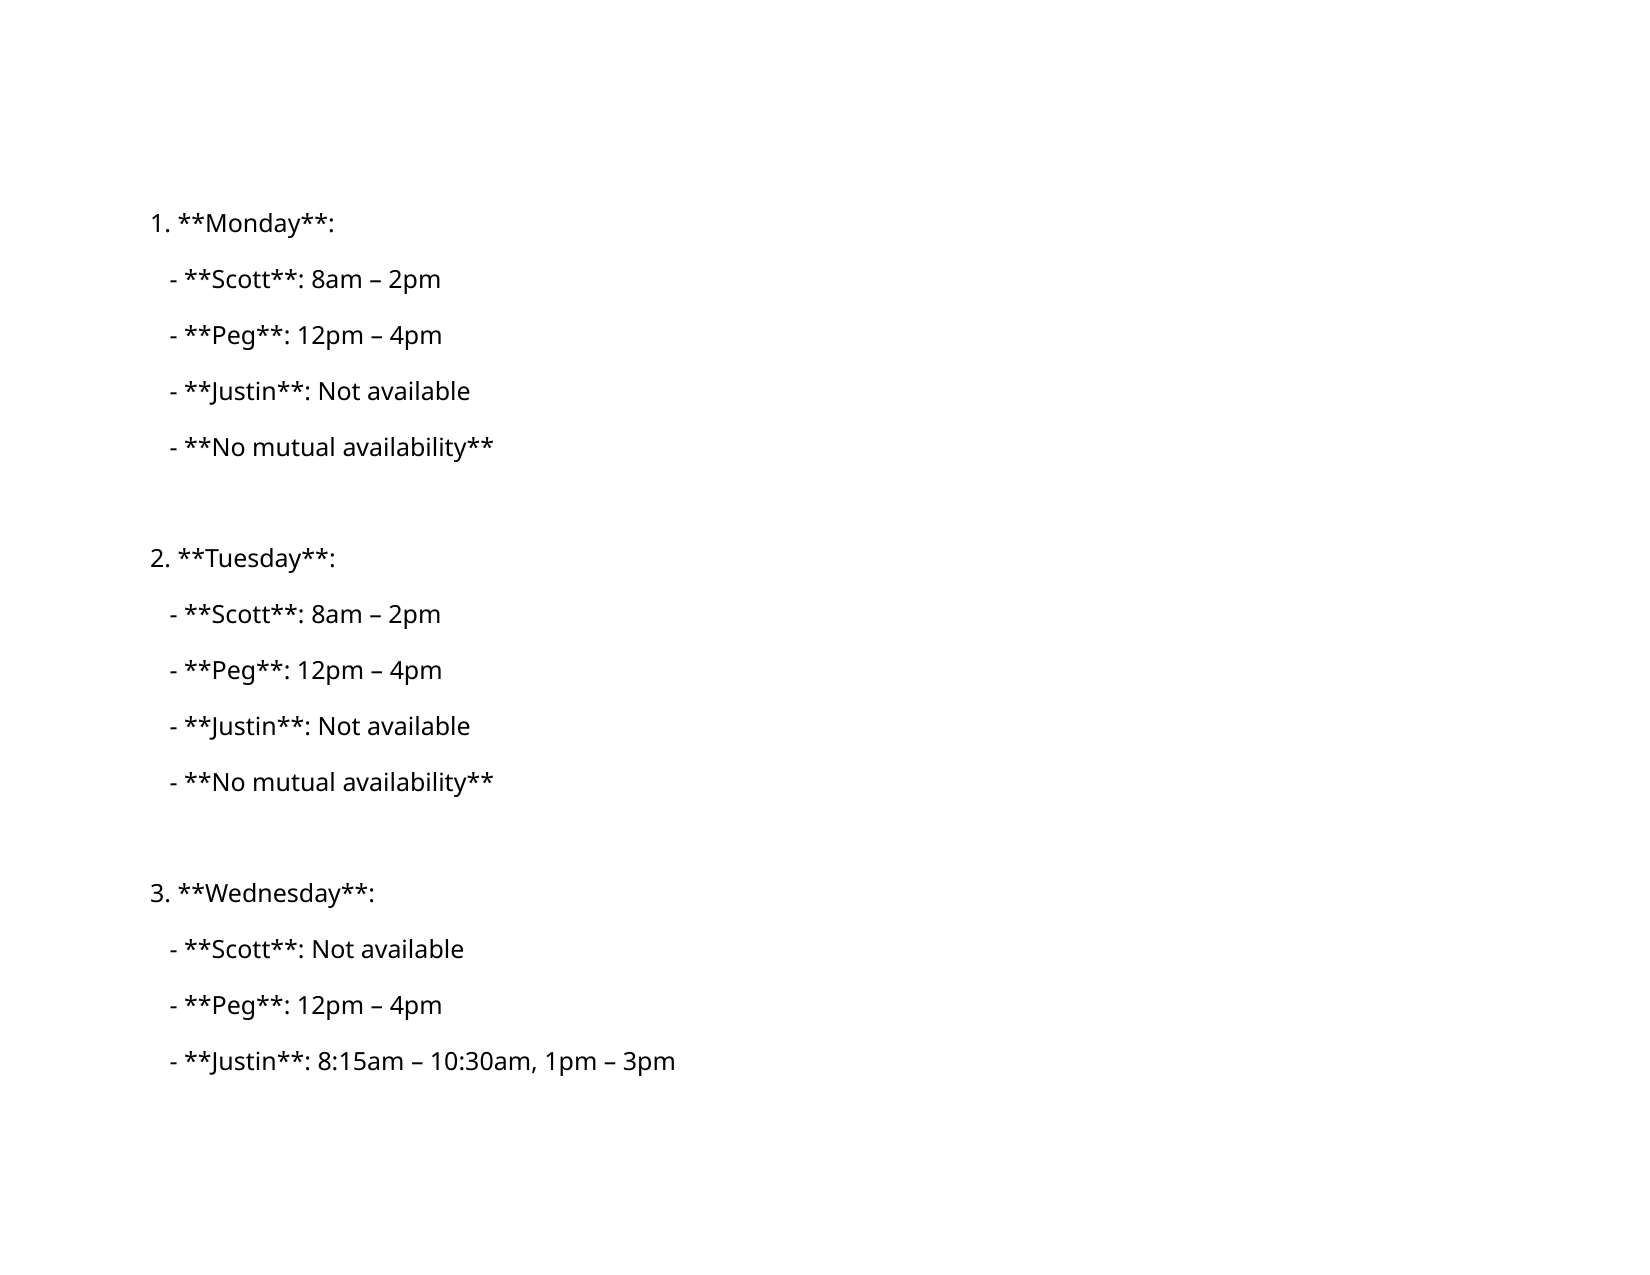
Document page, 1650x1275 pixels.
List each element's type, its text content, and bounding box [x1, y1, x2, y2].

text - **Peg**: 12pm – 4pm [150, 652, 1500, 687]
text 1. **Monday**: [150, 206, 1500, 240]
text - **Justin**: Not available [150, 708, 1500, 742]
text - **Scott**: Not available [150, 932, 1500, 966]
text - **No mutual availability** [150, 764, 1500, 798]
text - **Scott**: 8am – 2pm [150, 597, 1500, 631]
text - **Peg**: 12pm – 4pm [150, 317, 1500, 352]
text 2. **Tuesday**: [150, 541, 1500, 575]
text - **No mutual availability** [150, 429, 1500, 463]
text - **Justin**: 8:15am – 10:30am, 1pm – 3pm [150, 1043, 1500, 1077]
text - **Peg**: 12pm – 4pm [150, 987, 1500, 1022]
text - **Scott**: 8am – 2pm [150, 262, 1500, 296]
text 3. **Wednesday**: [150, 876, 1500, 910]
text - **Justin**: Not available [150, 373, 1500, 407]
